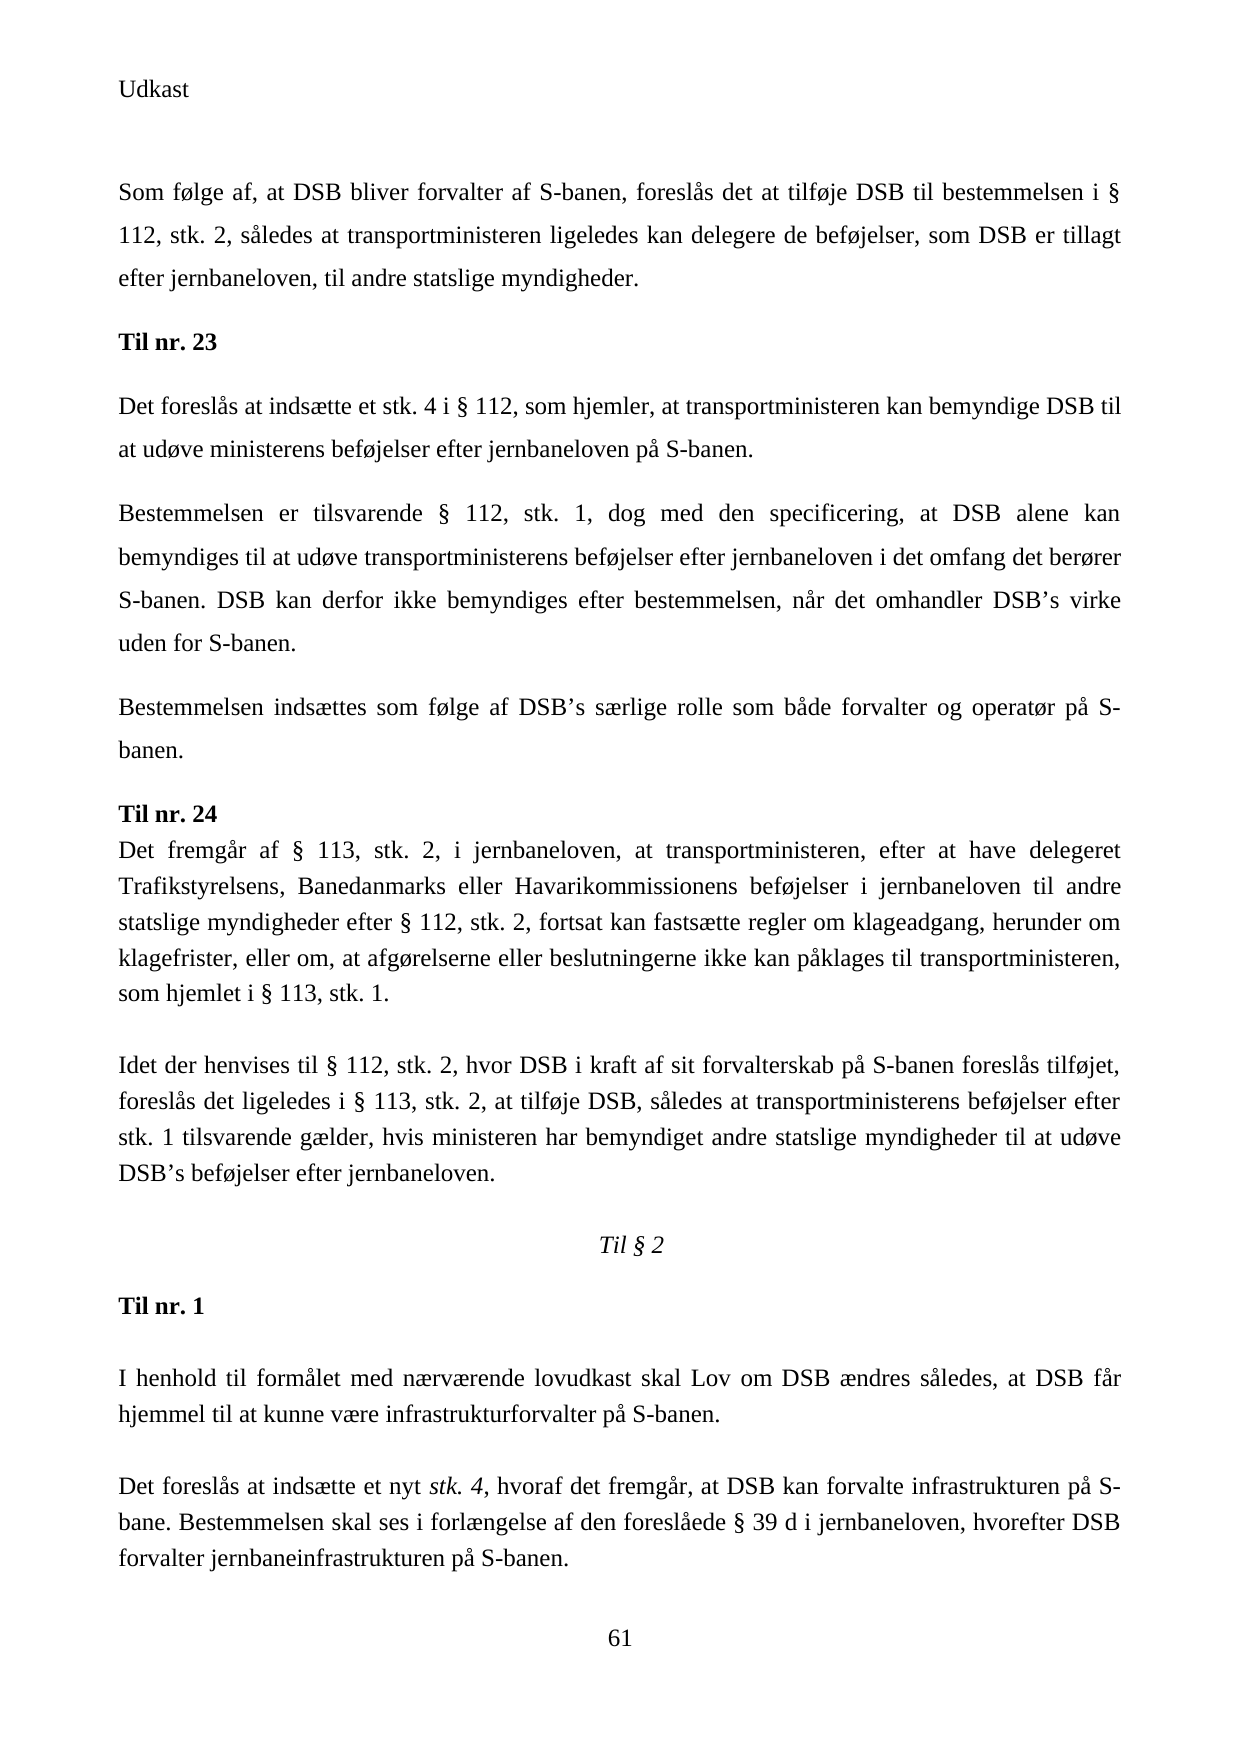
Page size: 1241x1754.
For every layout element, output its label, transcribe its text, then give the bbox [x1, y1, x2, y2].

text Til nr. 23 [118, 327, 1122, 356]
text Til § 2 [118, 1230, 1122, 1259]
text Det fremgår af § 113, stk. 2, i jernbaneloven, at transportministeren, efter at have delegeret Trafikstyrelsens, Banedanmarks eller Havarikommissionens beføjelser i jernbaneloven til andre statslige myndigheder efter § 112, stk. 2, fortsat kan fastsætte regler om klageadgang, herunder om klagefrister, eller om, at afgørelserne eller beslutningerne ikke kan påklages til transportministeren, som hjemlet i § 113, stk. 1. [118, 835, 1122, 1007]
text Det foreslås at indsætte et stk. 4 i § 112, som hjemler, at transportministeren kan bemyndige DSB til at udøve ministerens beføjelser efter jernbaneloven på S-banen. [118, 391, 1122, 463]
text Idet der henvises til § 112, stk. 2, hvor DSB i kraft af sit forvalterskab på S-banen foreslås tilføjet, foreslås det ligeledes i § 113, stk. 2, at tilføje DSB, således at transportministerens beføjelser efter stk. 1 tilsvarende gælder, hvis ministeren har bemyndiget andre statslige myndigheder til at udøve DSB’s beføjelser efter jernbaneloven. [118, 1050, 1122, 1187]
text Til nr. 24 [118, 799, 1122, 828]
text Som følge af, at DSB bliver forvalter af S-banen, foreslås det at tilføje DSB til bestemmelsen i § 112, stk. 2, således at transportministeren ligeledes kan delegere de beføjelser, som DSB er tillagt efter jernbaneloven, til andre statslige myndigheder. [118, 177, 1122, 292]
text Bestemmelsen er tilsvarende § 112, stk. 1, dog med den specificering, at DSB alene kan bemyndiges til at udøve transportministerens beføjelser efter jernbaneloven i det omfang det berører S-banen. DSB kan derfor ikke bemyndiges efter bestemmelsen, når det omhandler DSB’s virke uden for S-banen. [118, 498, 1122, 657]
text I henhold til formålet med nærværende lovudkast skal Lov om DSB ændres således, at DSB får hjemmel til at kunne være infrastrukturforvalter på S-banen. [118, 1363, 1122, 1428]
text Det foreslås at indsætte et nyt stk. 4, hvoraf det fremgår, at DSB kan forvalte infrastrukturen på S-bane. Bestemmelsen skal ses i forlængelse af den foreslåede § 39 d i jernbaneloven, hvorefter DSB forvalter jernbaneinfrastrukturen på S-banen. [118, 1471, 1122, 1571]
text Til nr. 1 [118, 1291, 1122, 1320]
text Bestemmelsen indsættes som følge af DSB’s særlige rolle som både forvalter og operatør på S-banen. [118, 692, 1122, 764]
